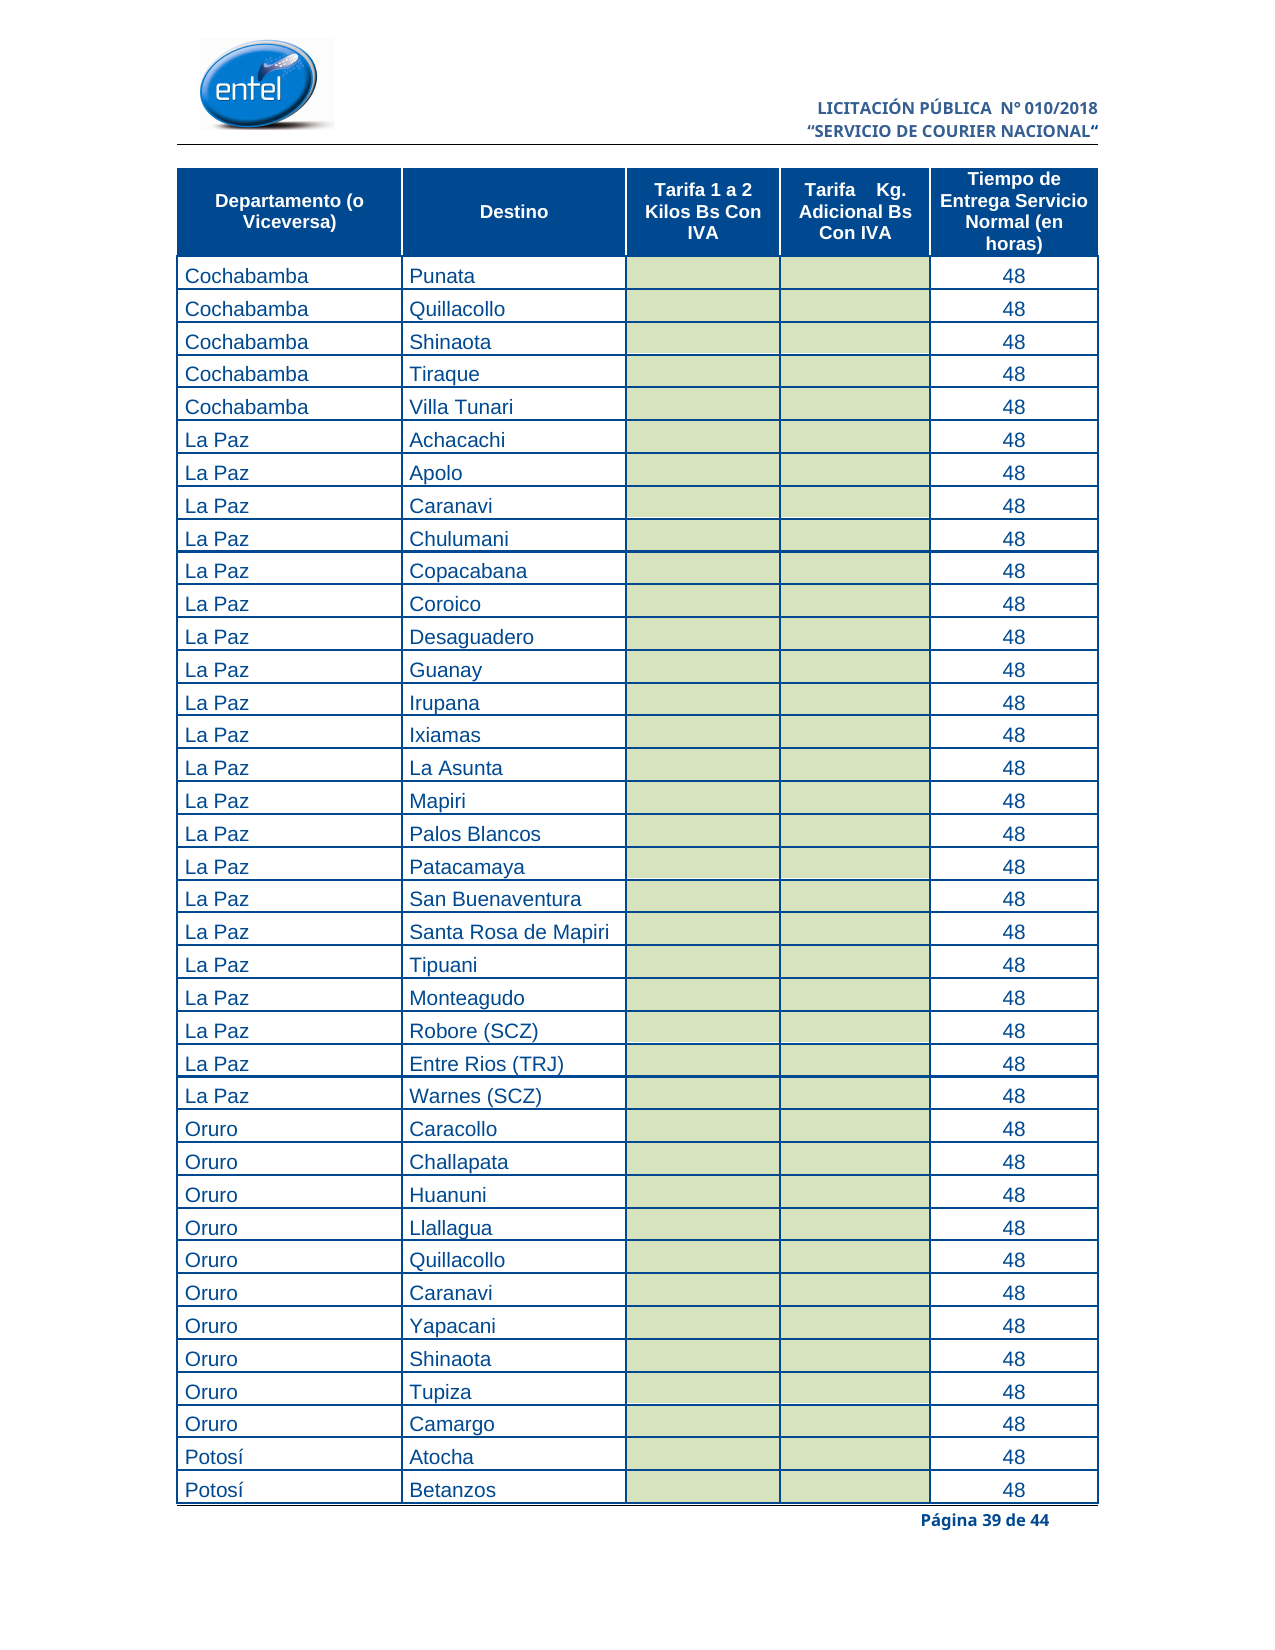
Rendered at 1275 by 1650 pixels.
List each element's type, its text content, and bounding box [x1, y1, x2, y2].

table_cell Coroico [403, 585, 625, 616]
table_cell 48 [931, 1471, 1097, 1502]
table_cell Cochabamba [178, 323, 401, 353]
table_cell [627, 1012, 779, 1042]
table_cell Oruro [178, 1307, 401, 1338]
table_cell 48 [931, 1143, 1097, 1174]
table_header Tarifa 1 a 2 Kilos Bs Con IVA [627, 168, 779, 255]
table_cell [781, 979, 929, 1010]
table_cell [781, 421, 929, 452]
table_cell Robore (SCZ) [403, 1012, 625, 1042]
table_cell Potosí [178, 1471, 401, 1502]
table_cell 48 [931, 946, 1097, 977]
table_cell Quillacollo [403, 1241, 625, 1272]
table_cell [781, 1176, 929, 1207]
table_cell La Paz [178, 684, 401, 714]
table_cell [627, 618, 779, 649]
table_cell [627, 716, 779, 747]
table_cell [627, 1110, 779, 1141]
table_cell Santa Rosa de Mapiri [403, 913, 625, 944]
table_cell [781, 1241, 929, 1272]
table_cell 48 [931, 684, 1097, 714]
table_cell Guanay [403, 651, 625, 682]
table_cell [627, 815, 779, 846]
table_cell [627, 585, 779, 616]
table_cell [627, 323, 779, 353]
table_cell [627, 749, 779, 780]
table_cell 48 [931, 1274, 1097, 1305]
table_cell 48 [931, 749, 1097, 780]
table_cell [781, 585, 929, 616]
table_cell 48 [931, 651, 1097, 682]
table_cell [781, 1110, 929, 1141]
table_cell [627, 257, 779, 288]
table_cell [627, 1274, 779, 1305]
table_cell [627, 1406, 779, 1436]
table_cell [627, 782, 779, 813]
table_cell 48 [931, 323, 1097, 353]
picture [199, 38, 335, 130]
table_cell Caranavi [403, 487, 625, 517]
table_cell 48 [931, 553, 1097, 583]
table_cell La Paz [178, 618, 401, 649]
table_header Destino [403, 168, 625, 255]
table_cell [781, 946, 929, 977]
table_cell [627, 520, 779, 550]
table_cell La Paz [178, 881, 401, 911]
table_cell [627, 913, 779, 944]
table_cell 48 [931, 1340, 1097, 1371]
table_cell [781, 323, 929, 353]
table_cell 48 [931, 1176, 1097, 1207]
table_header Departamento (o Viceversa) [177, 168, 401, 255]
table_cell [627, 1143, 779, 1174]
table_cell [627, 421, 779, 452]
table_cell [781, 257, 929, 288]
table_cell [627, 1373, 779, 1403]
table_cell 48 [931, 1045, 1097, 1075]
table_header Tarifa Kg. Adicional Bs Con IVA [781, 168, 929, 255]
table_cell [781, 1340, 929, 1371]
table_cell Achacachi [403, 421, 625, 452]
table_cell [781, 716, 929, 747]
table_cell La Paz [178, 1045, 401, 1075]
table_cell Oruro [178, 1274, 401, 1305]
table_cell Oruro [178, 1373, 401, 1403]
table_cell [781, 618, 929, 649]
table_cell 48 [931, 782, 1097, 813]
table_cell Entre Rios (TRJ) [403, 1045, 625, 1075]
table_cell Caranavi [403, 1274, 625, 1305]
table_cell [781, 1471, 929, 1502]
table_cell Patacamaya [403, 848, 625, 878]
table_cell [627, 1078, 779, 1108]
table_cell [627, 356, 779, 386]
table_cell 48 [931, 979, 1097, 1010]
table_cell La Paz [178, 421, 401, 452]
table_cell [781, 881, 929, 911]
table_cell Oruro [178, 1143, 401, 1174]
table_cell La Paz [178, 454, 401, 485]
table_cell Oruro [178, 1340, 401, 1371]
table_cell [781, 553, 929, 583]
table_cell [781, 454, 929, 485]
table_cell [627, 1340, 779, 1371]
table_cell 48 [931, 356, 1097, 386]
table_cell 48 [931, 716, 1097, 747]
table_cell Monteagudo [403, 979, 625, 1010]
table_cell [781, 388, 929, 419]
table_cell [627, 487, 779, 517]
table_cell Camargo [403, 1406, 625, 1436]
table_cell Cochabamba [178, 257, 401, 288]
table_cell 48 [931, 454, 1097, 485]
table_cell Oruro [178, 1406, 401, 1436]
table_cell Desaguadero [403, 618, 625, 649]
table_cell 48 [931, 881, 1097, 911]
table_cell [781, 487, 929, 517]
table_cell Cochabamba [178, 290, 401, 321]
table_cell La Paz [178, 520, 401, 550]
table_cell La Paz [178, 1078, 401, 1108]
table_cell [781, 848, 929, 878]
table_cell La Paz [178, 651, 401, 682]
table_cell 48 [931, 618, 1097, 649]
table_cell [627, 684, 779, 714]
table_cell La Paz [178, 946, 401, 977]
table_cell La Paz [178, 979, 401, 1010]
table_cell [627, 651, 779, 682]
table_cell Copacabana [403, 553, 625, 583]
table_cell Irupana [403, 684, 625, 714]
table_cell [627, 881, 779, 911]
table_cell [627, 290, 779, 321]
table_cell [781, 815, 929, 846]
table_cell Caracollo [403, 1110, 625, 1141]
table_cell [781, 782, 929, 813]
table_cell [627, 388, 779, 419]
table_cell Challapata [403, 1143, 625, 1174]
table_cell 48 [931, 1307, 1097, 1338]
table_cell [627, 946, 779, 977]
table_cell Quillacollo [403, 290, 625, 321]
table_cell La Paz [178, 716, 401, 747]
table_cell [781, 684, 929, 714]
table_cell Warnes (SCZ) [403, 1078, 625, 1108]
table_cell [781, 1012, 929, 1042]
table_cell Oruro [178, 1241, 401, 1272]
table_cell 48 [931, 1078, 1097, 1108]
table_cell Yapacani [403, 1307, 625, 1338]
table_cell [781, 1045, 929, 1075]
table_cell 48 [931, 815, 1097, 846]
table_cell Llallagua [403, 1209, 625, 1239]
table_cell 48 [931, 1438, 1097, 1469]
table_cell Punata [403, 257, 625, 288]
table_cell 48 [931, 1241, 1097, 1272]
table_cell Cochabamba [178, 356, 401, 386]
table_cell La Paz [178, 749, 401, 780]
table_cell Apolo [403, 454, 625, 485]
table_cell Chulumani [403, 520, 625, 550]
table_cell [781, 1209, 929, 1239]
table_cell [781, 1274, 929, 1305]
table_cell 48 [931, 585, 1097, 616]
table_cell [627, 1307, 779, 1338]
table_cell Oruro [178, 1110, 401, 1141]
table_cell 48 [931, 421, 1097, 452]
table_cell La Paz [178, 815, 401, 846]
table_cell [781, 520, 929, 550]
table_cell [627, 553, 779, 583]
table_cell Oruro [178, 1209, 401, 1239]
table_cell [627, 1209, 779, 1239]
table_header Tiempo de Entrega Servicio Normal (en horas) [931, 168, 1098, 255]
table_cell [627, 454, 779, 485]
table_cell Shinaota [403, 323, 625, 353]
table_cell [627, 1176, 779, 1207]
table_cell Shinaota [403, 1340, 625, 1371]
table_cell La Paz [178, 913, 401, 944]
table_cell San Buenaventura [403, 881, 625, 911]
table_cell [781, 913, 929, 944]
table_cell [781, 1406, 929, 1436]
table_cell 48 [931, 913, 1097, 944]
table_cell 48 [931, 1209, 1097, 1239]
table_cell Betanzos [403, 1471, 625, 1502]
table_cell [781, 1078, 929, 1108]
table_cell Atocha [403, 1438, 625, 1469]
table_cell Ixiamas [403, 716, 625, 747]
table_cell 48 [931, 1012, 1097, 1042]
table_cell Tupiza [403, 1373, 625, 1403]
table_cell 48 [931, 1373, 1097, 1403]
table_cell La Paz [178, 487, 401, 517]
table_cell Tipuani [403, 946, 625, 977]
table_cell [627, 1045, 779, 1075]
table_cell La Paz [178, 585, 401, 616]
table_cell [781, 1438, 929, 1469]
table_cell La Paz [178, 848, 401, 878]
table_cell [781, 1373, 929, 1403]
table_cell [781, 290, 929, 321]
table_cell Palos Blancos [403, 815, 625, 846]
table_cell La Paz [178, 1012, 401, 1042]
table_cell [627, 848, 779, 878]
table_cell 48 [931, 257, 1097, 288]
table_cell Tiraque [403, 356, 625, 386]
table_cell [627, 1438, 779, 1469]
table_cell La Paz [178, 553, 401, 583]
table_cell 48 [931, 487, 1097, 517]
table_cell [781, 749, 929, 780]
table_cell [781, 1307, 929, 1338]
table_cell [627, 1241, 779, 1272]
table_cell Cochabamba [178, 388, 401, 419]
table_cell [781, 356, 929, 386]
table_cell 48 [931, 848, 1097, 878]
table_cell 48 [931, 1406, 1097, 1436]
table_cell 48 [931, 388, 1097, 419]
table_cell 48 [931, 1110, 1097, 1141]
table_cell [627, 1471, 779, 1502]
table_cell La Paz [178, 782, 401, 813]
table_cell Oruro [178, 1176, 401, 1207]
table_cell Potosí [178, 1438, 401, 1469]
table_cell Mapiri [403, 782, 625, 813]
table_cell [627, 979, 779, 1010]
table_cell 48 [931, 290, 1097, 321]
table_cell 48 [931, 520, 1097, 550]
table_cell Huanuni [403, 1176, 625, 1207]
table_cell [781, 1143, 929, 1174]
table_cell La Asunta [403, 749, 625, 780]
table_cell Villa Tunari [403, 388, 625, 419]
table_cell [781, 651, 929, 682]
